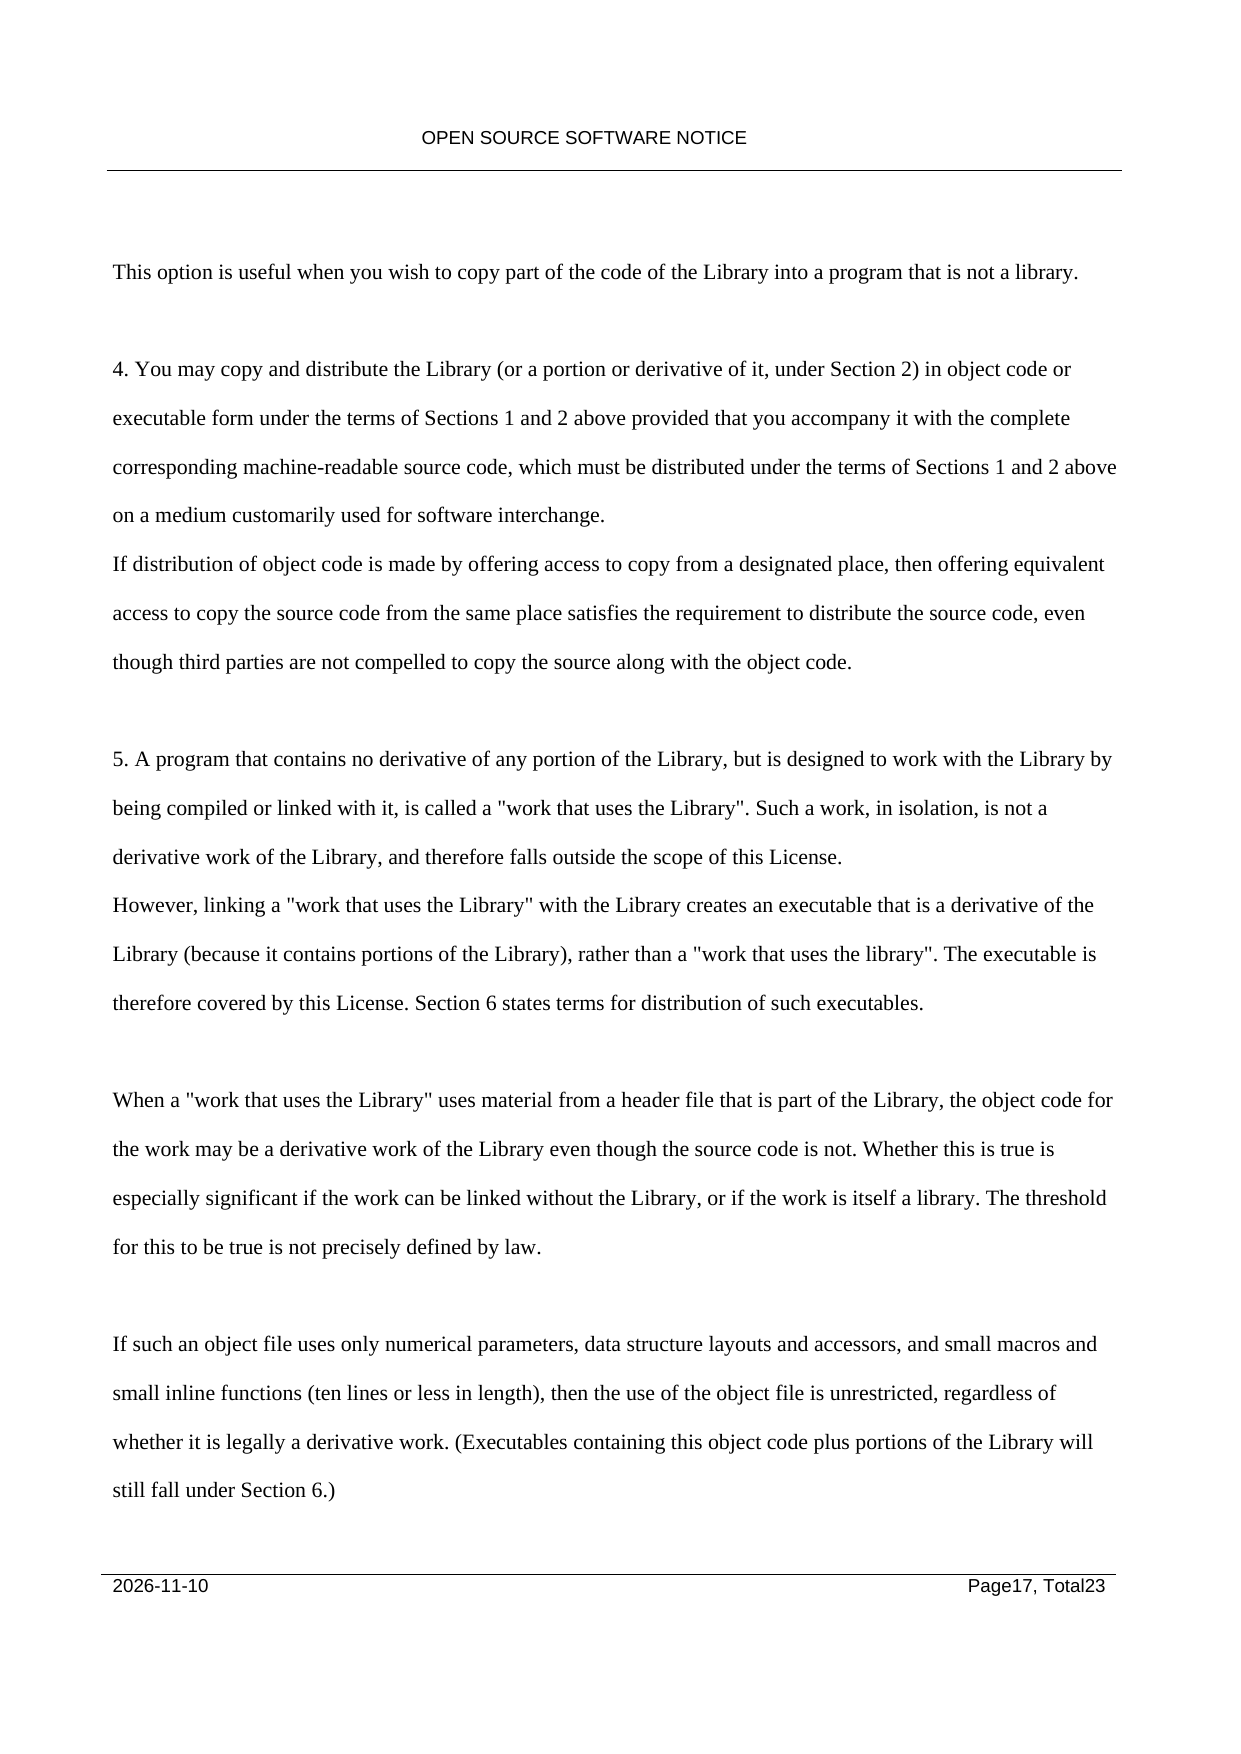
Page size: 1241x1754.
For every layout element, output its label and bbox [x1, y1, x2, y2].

text [112, 206, 1128, 1506]
